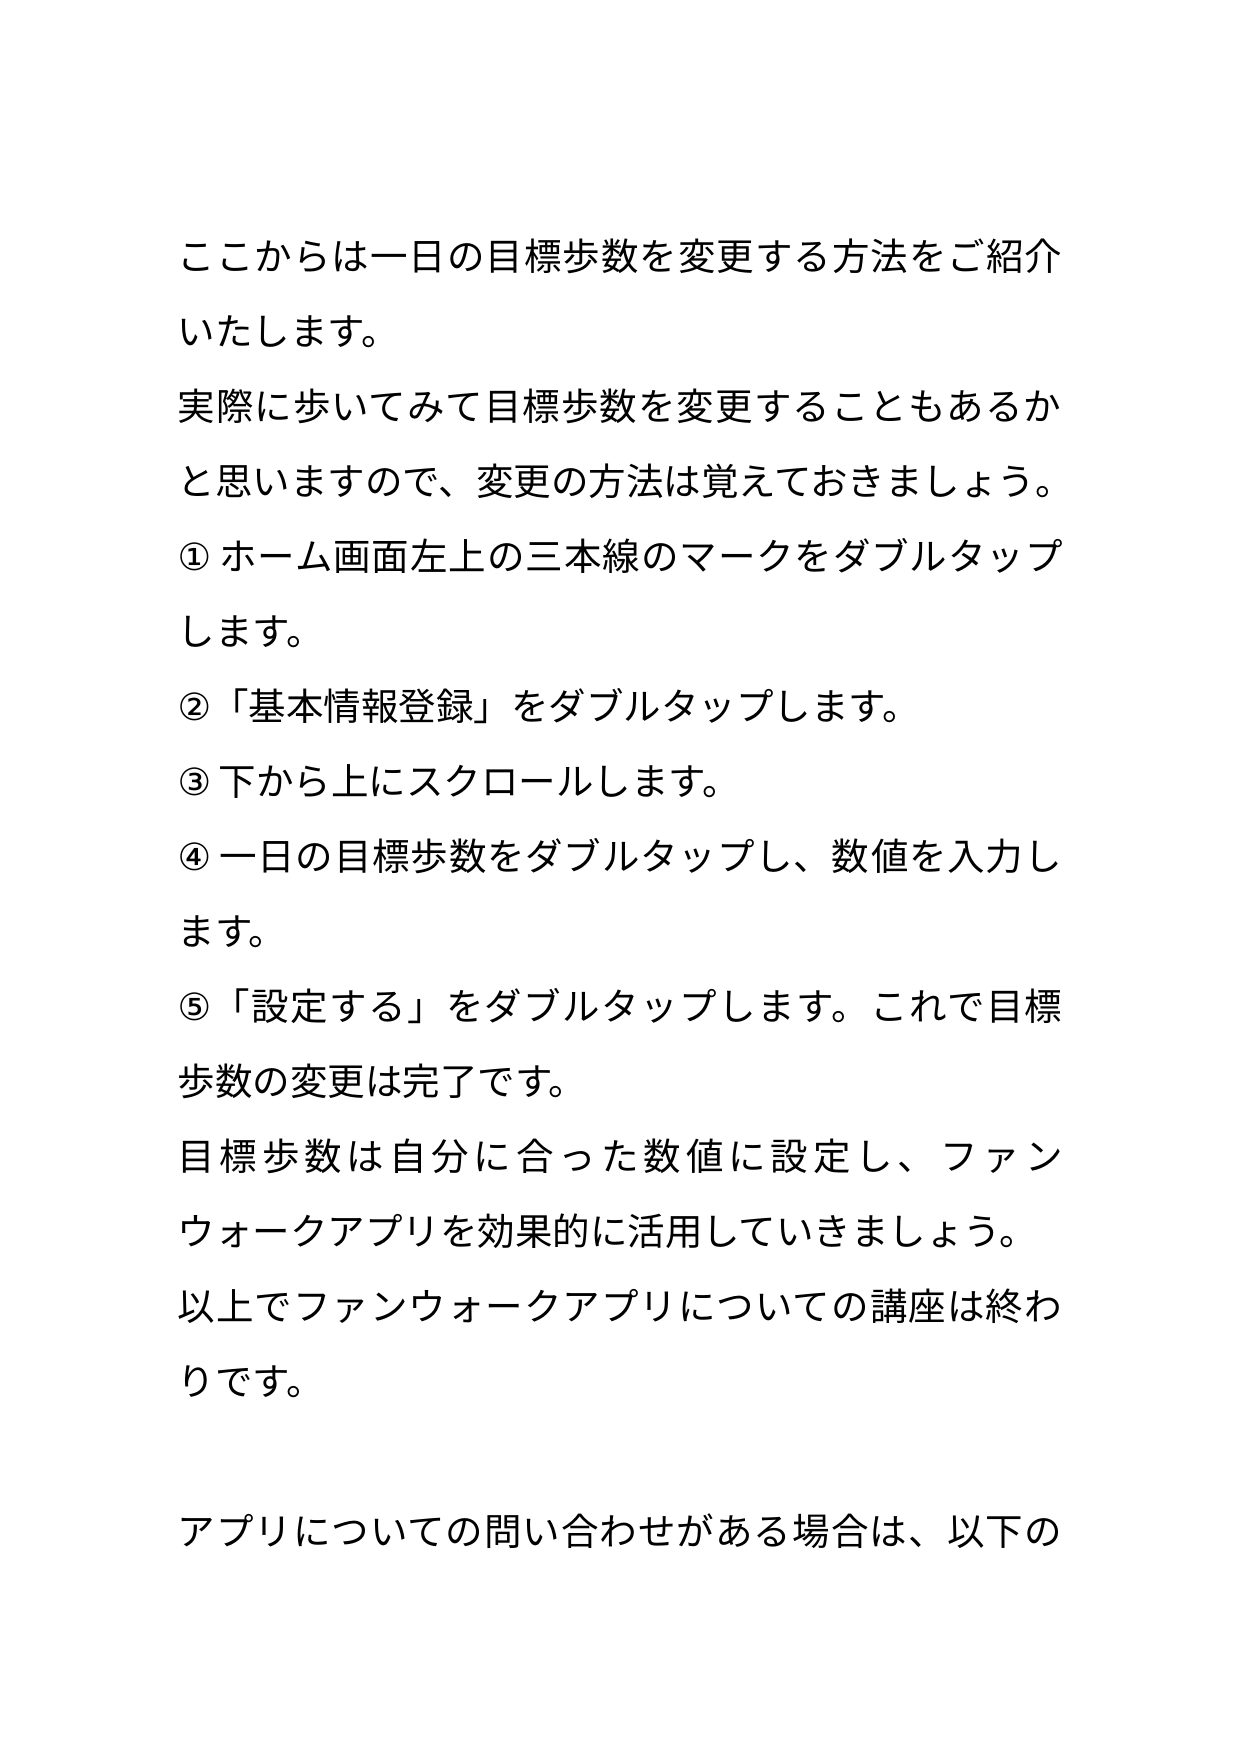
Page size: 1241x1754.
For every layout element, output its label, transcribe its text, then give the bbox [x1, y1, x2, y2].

text 目標歩数は自分に合った数値に設定し、ファンウォークアプリを効果的に活用していきましょう。 [177, 1117, 1063, 1267]
text ③下から上にスクロールします。 [177, 742, 1063, 817]
text 実際に歩いてみて目標歩数を変更することもあるかと思いますので、変更の方法は覚えておきましょう。 [177, 367, 1063, 517]
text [177, 1492, 1063, 1567]
text ④一日の目標歩数をダブルタップし、数値を入力します。 [177, 817, 1063, 967]
text ⑤「設定する」をダブルタップします。これで目標歩数の変更は完了です。 [177, 967, 1063, 1117]
text ①ホーム画面左上の三本線のマークをダブルタップします。 [177, 517, 1063, 667]
text ②「基本情報登録」をダブルタップします。 [177, 667, 1063, 742]
text 以上でファンウォークアプリについての講座は終わりです。 [177, 1267, 1063, 1417]
text ここからは一日の目標歩数を変更する方法をご紹介いたします。 [177, 217, 1063, 367]
